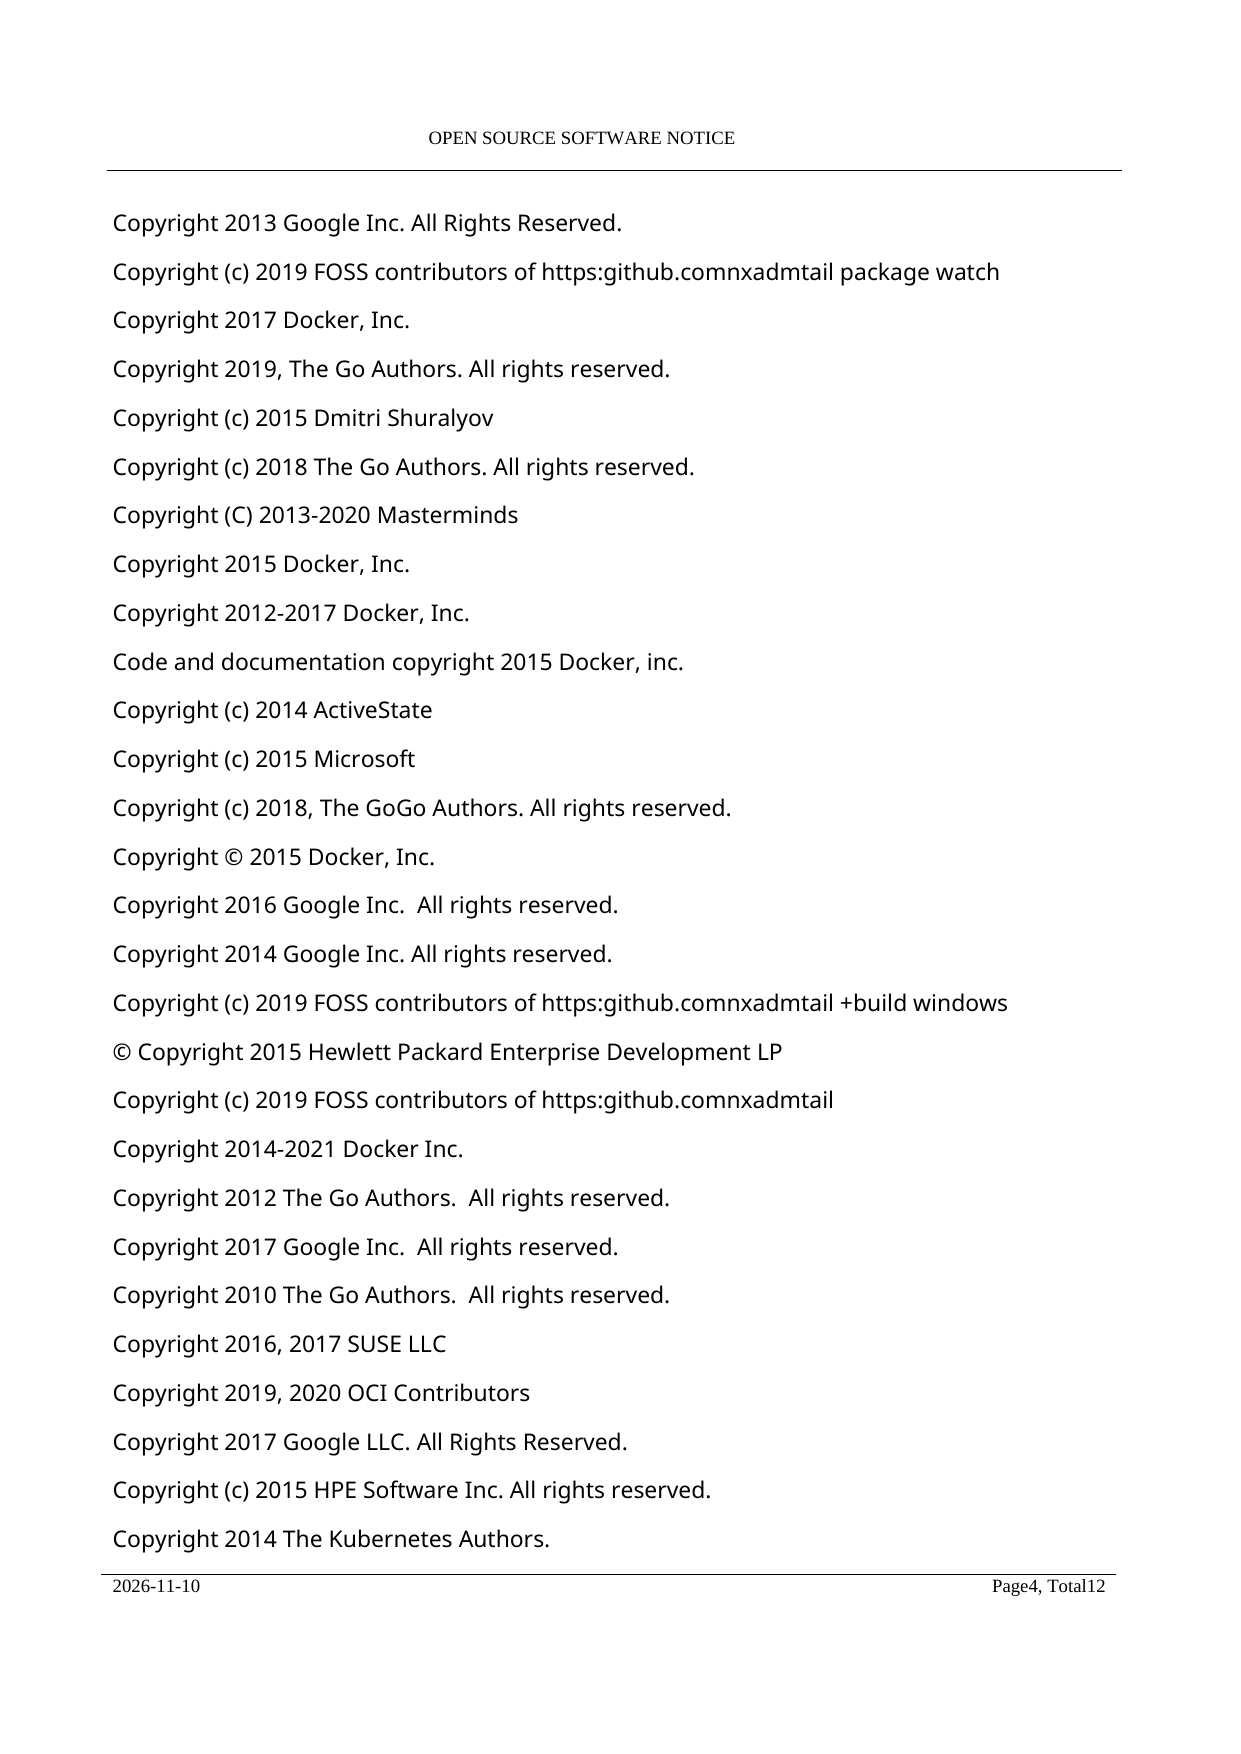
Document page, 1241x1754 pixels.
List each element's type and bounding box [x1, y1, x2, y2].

text [112, 206, 1128, 1555]
